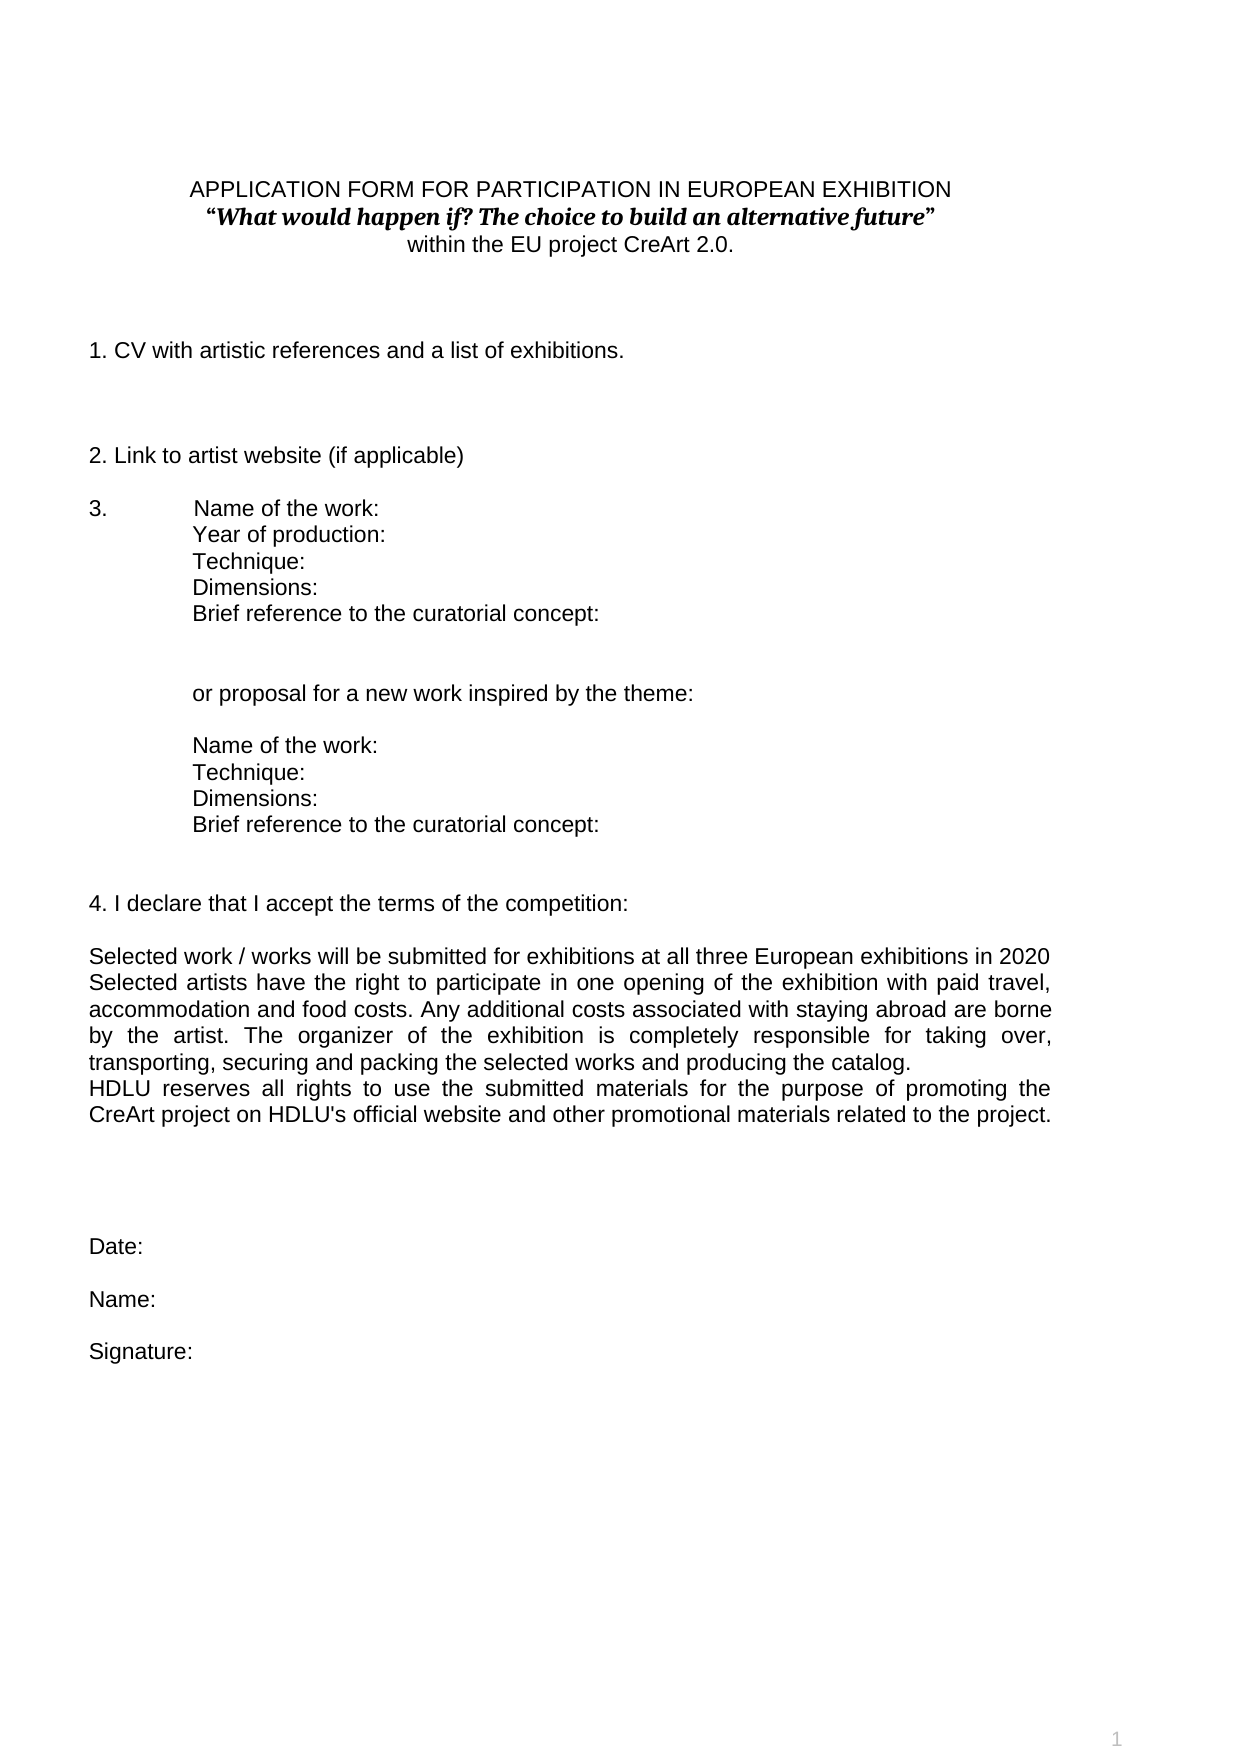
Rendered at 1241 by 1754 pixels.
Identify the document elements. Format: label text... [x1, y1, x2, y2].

text within the EU project CreArt 2.0. [88, 231, 1053, 258]
text Signature: [88, 1338, 1053, 1365]
text Date: [88, 1233, 1053, 1259]
text Brief reference to the curatorial concept: [192, 811, 1053, 838]
text Selected work / works will be submitted for exhibitions at all three European exhibitions in 2020 [88, 943, 1053, 969]
text Selected artists have the right to participate in one opening of the exhibition with paid travel, accommodation and food costs. Any additional costs associated with staying abroad are borne by the artist. The organizer of the exhibition is completely responsible for taking over, transporting, securing and packing the selected works and producing the catalog. [88, 969, 1053, 1075]
text “What would happen if? The choice to build an alternative future” [88, 203, 1053, 231]
text Year of production: [192, 521, 1053, 548]
text or proposal for a new work inspired by the theme: [192, 679, 1053, 706]
text HDLU reserves all rights to use the submitted materials for the purpose of promoting the CreArt project on HDLU's official website and other promotional materials related to the project. [88, 1075, 1053, 1127]
text 4. I declare that I accept the terms of the competition: [88, 890, 1053, 917]
text 1. CV with artistic references and a list of exhibitions. [88, 337, 1053, 363]
text Brief reference to the curatorial concept: [192, 600, 1053, 627]
text 3. Name of the work: [88, 495, 1053, 521]
text Dimensions: [192, 574, 1053, 600]
text Technique: [192, 758, 1053, 785]
text 2. Link to artist website (if applicable) [88, 442, 1053, 469]
text Technique: [192, 548, 1053, 574]
text Dimensions: [192, 785, 1053, 811]
text Name: [88, 1286, 1053, 1312]
text APPLICATION FORM FOR PARTICIPATION IN EUROPEAN EXHIBITION [88, 176, 1053, 203]
text Name of the work: [192, 732, 1053, 758]
